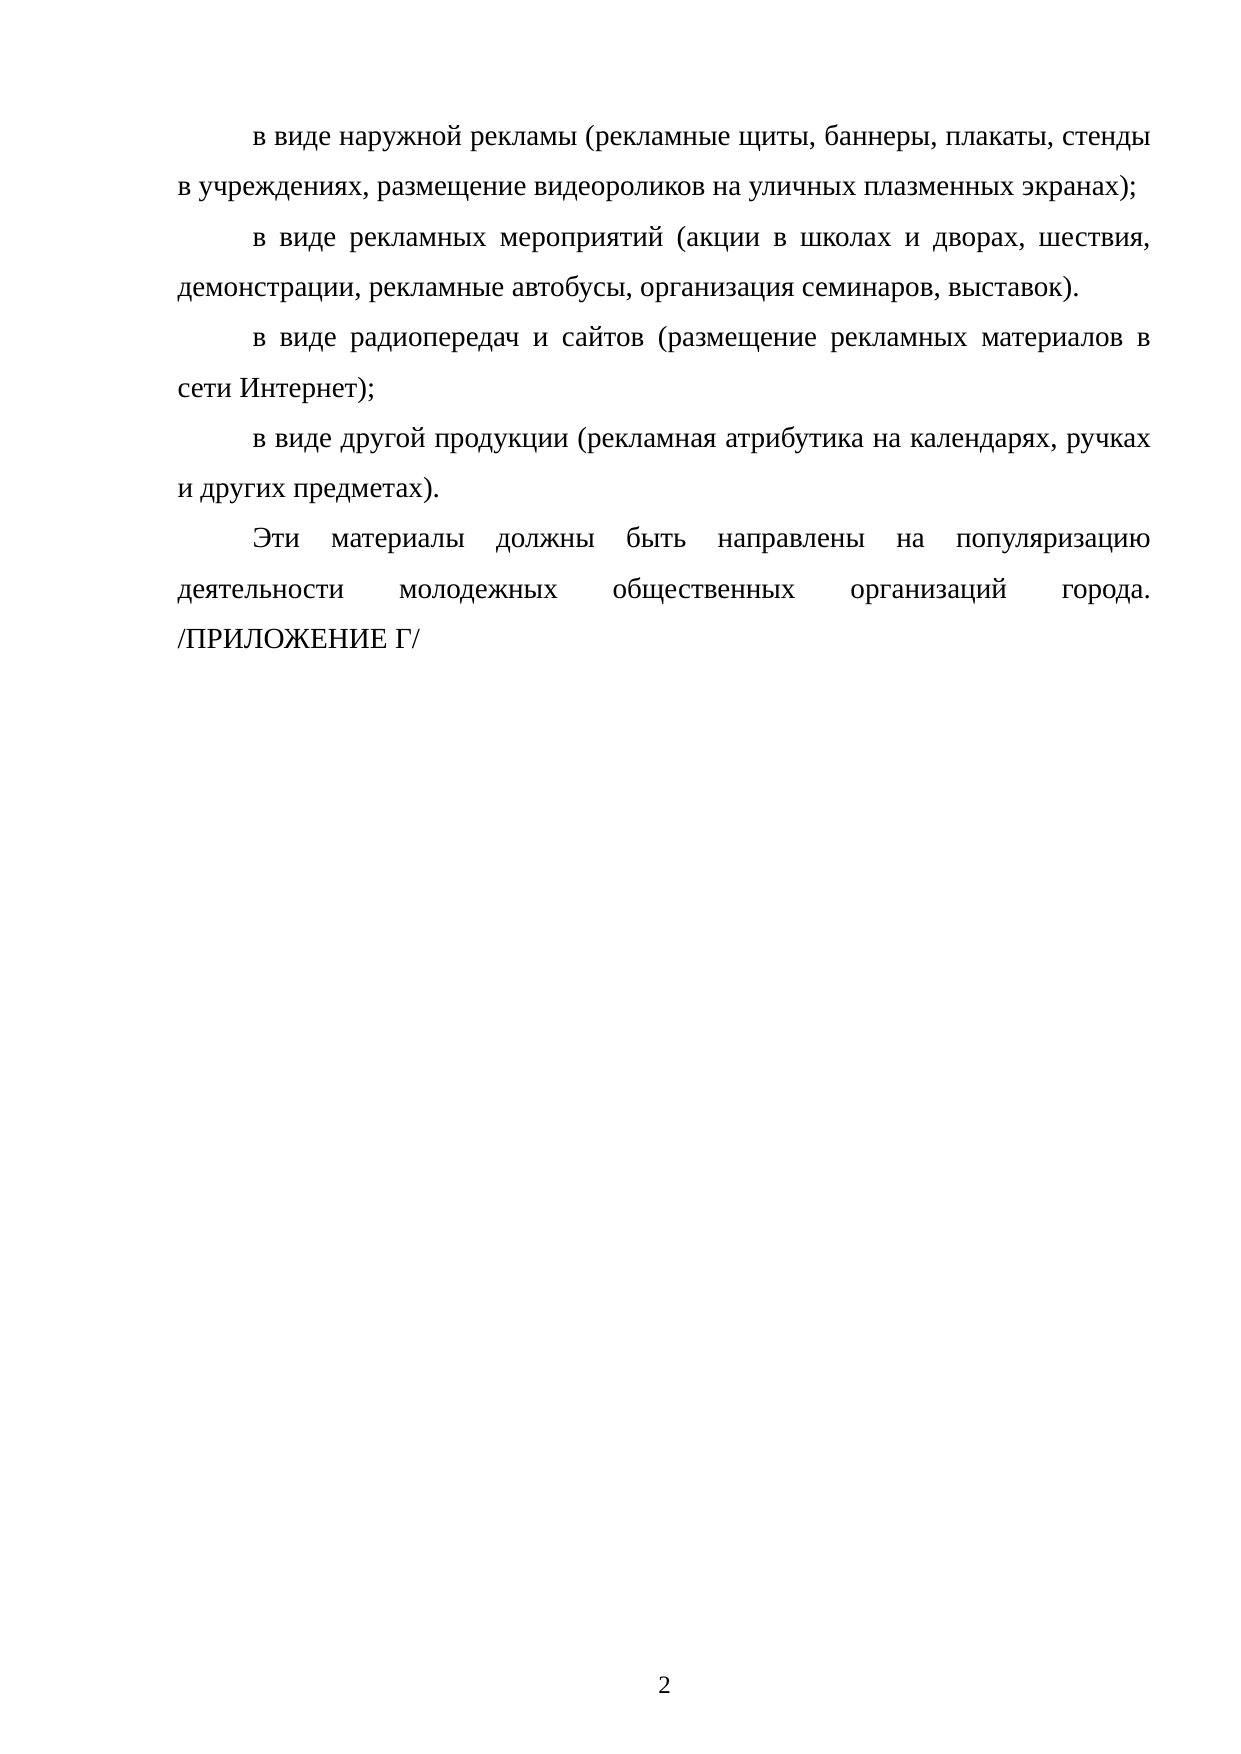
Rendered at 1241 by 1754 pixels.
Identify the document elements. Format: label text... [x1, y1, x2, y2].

text в виде радиопередач и сайтов (размещение рекламных материалов в сети Интернет); [177, 319, 1152, 403]
text Эти материалы должны быть направлены на популяризацию деятельности молодежных общественных организаций города. /ПРИЛОЖЕНИЕ Г/ [177, 521, 1152, 655]
text в виде рекламных мероприятий (акции в школах и дворах, шествия, демонстрации, рекламные автобусы, организация семинаров, выставок). [177, 219, 1152, 303]
text в виде наружной рекламы (рекламные щиты, баннеры, плакаты, стенды в учреждениях, размещение видеороликов на уличных плазменных экранах); [177, 118, 1152, 202]
text в виде другой продукции (рекламная атрибутика на календарях, ручках и других предметах). [177, 420, 1152, 504]
